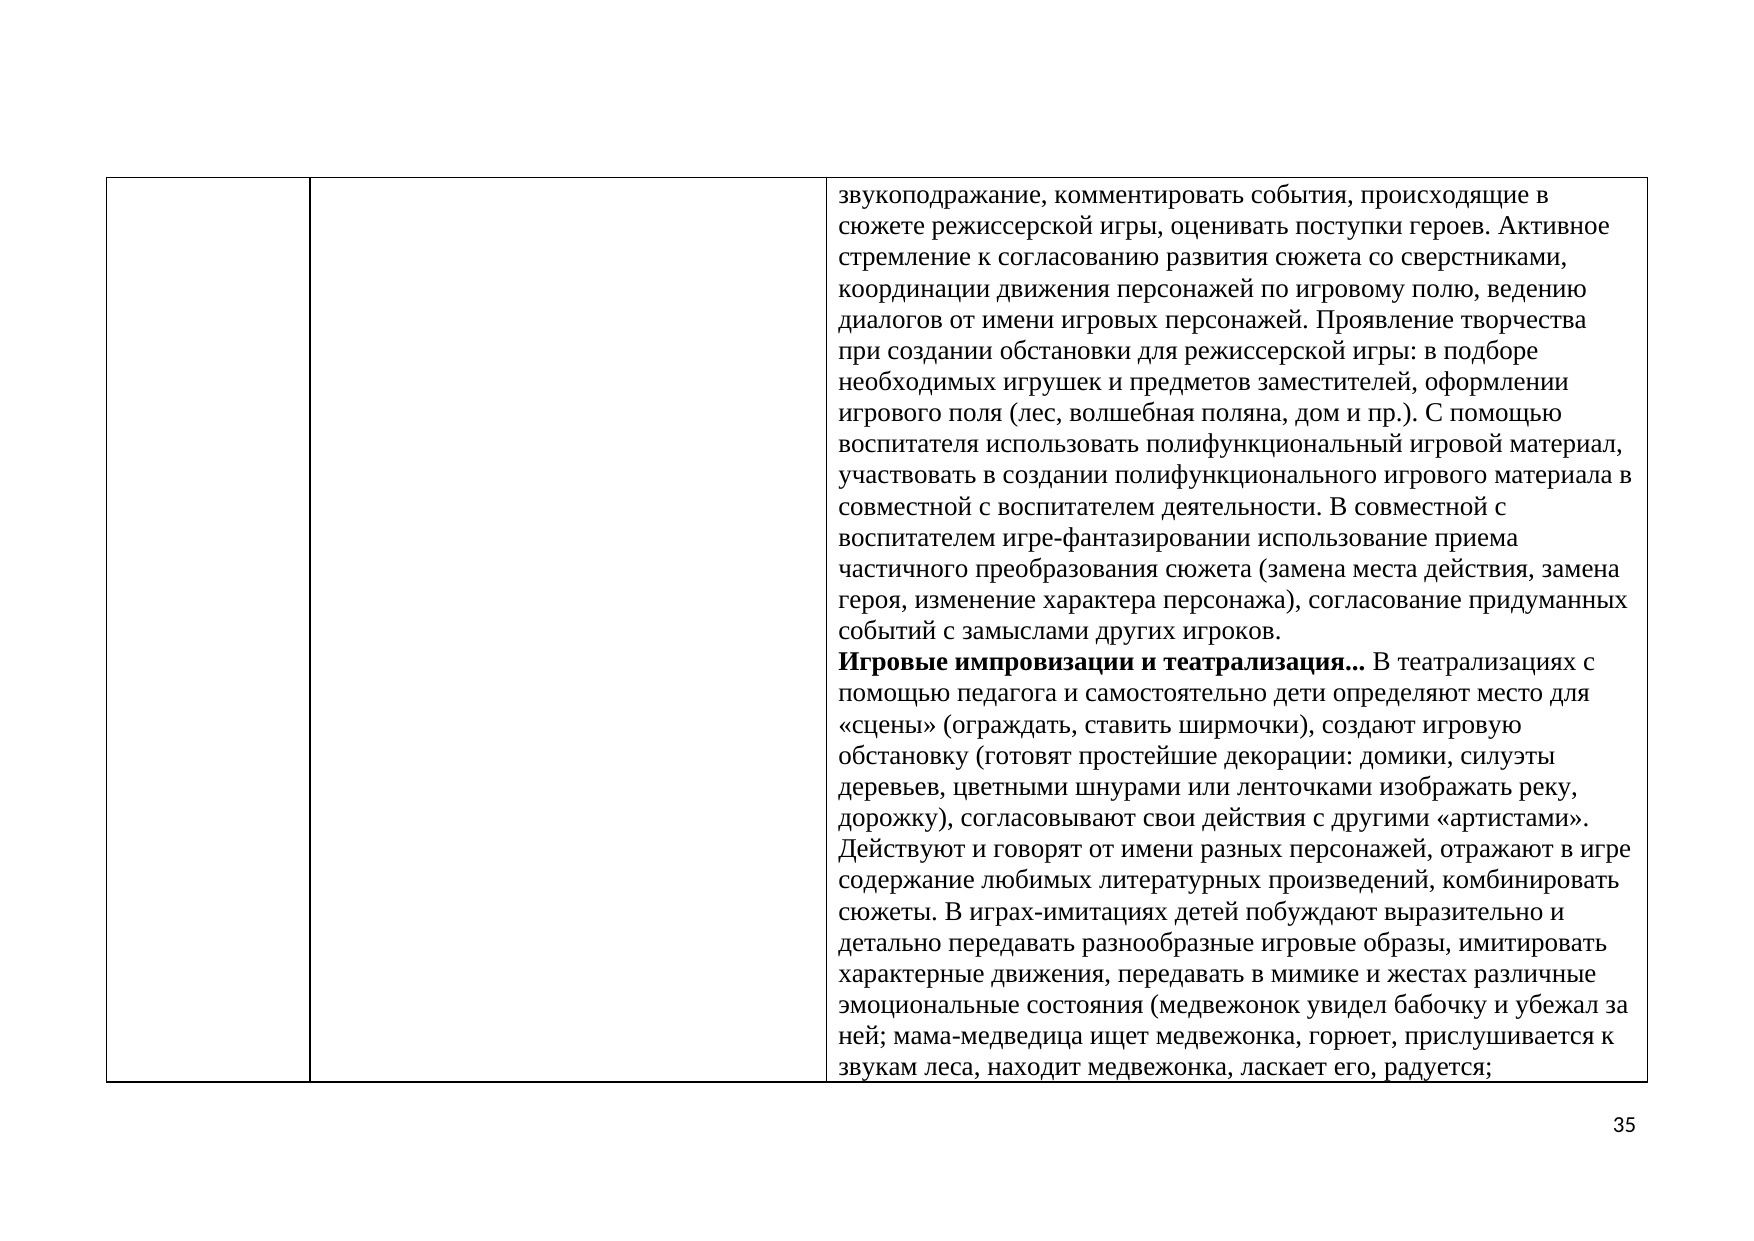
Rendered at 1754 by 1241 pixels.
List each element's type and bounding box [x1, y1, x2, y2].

table_header [827, 178, 1647, 1081]
table_header [107, 178, 309, 1081]
table_header [311, 178, 826, 1081]
